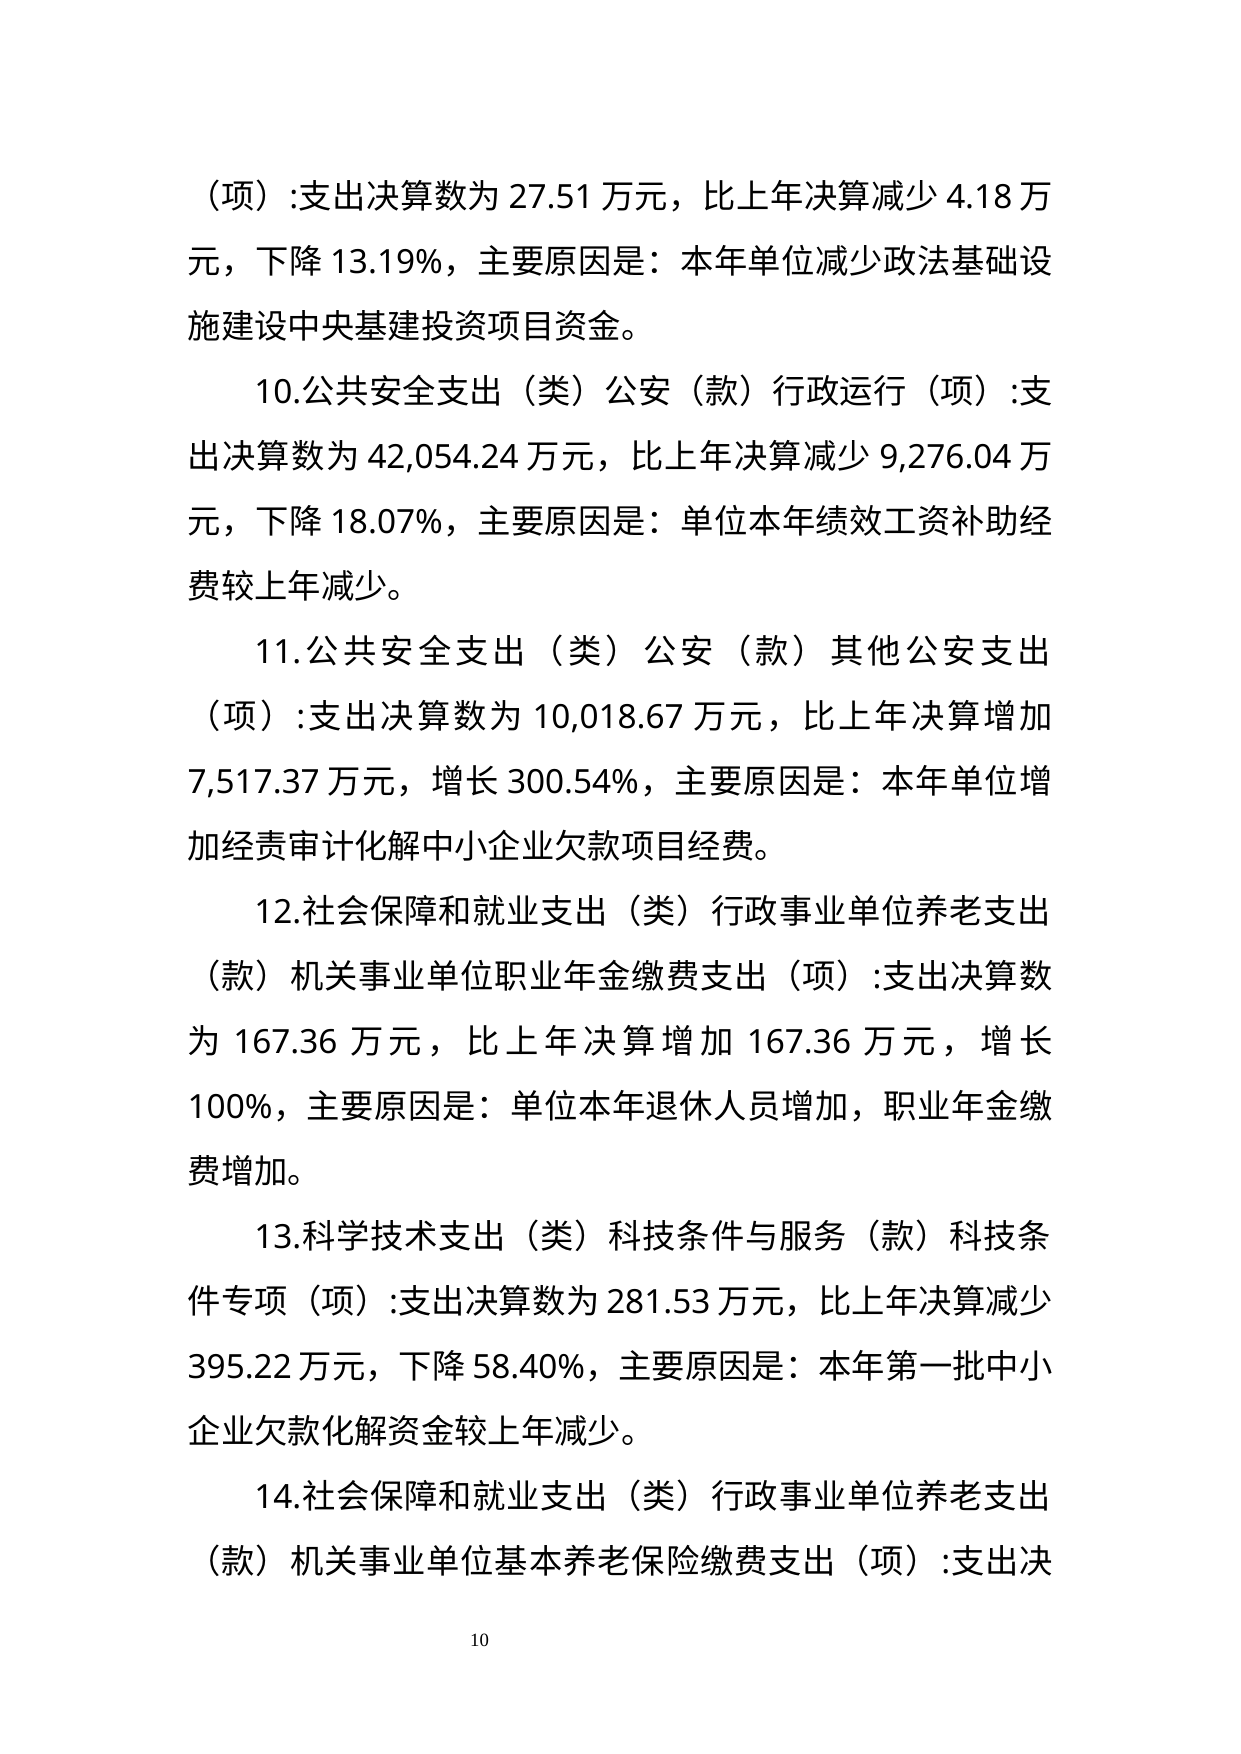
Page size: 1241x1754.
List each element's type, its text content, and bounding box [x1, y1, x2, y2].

text 10.公共安全支出（类）公安（款）行政运行（项）:支出决算数为42,054.24万元，比上年决算减少9,276.04万元，下降18.07%，主要原因是：单位本年绩效工资补助经费较上年减少。 [187, 357, 1053, 617]
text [187, 162, 1053, 357]
text 13.科学技术支出（类）科技条件与服务（款）科技条件专项（项）:支出决算数为281.53万元，比上年决算减少395.22万元，下降58.40%，主要原因是：本年第一批中小企业欠款化解资金较上年减少。 [187, 1202, 1053, 1462]
text 12.社会保障和就业支出（类）行政事业单位养老支出（款）机关事业单位职业年金缴费支出（项）:支出决算数为167.36万元，比上年决算增加167.36万元，增长100%，主要原因是：单位本年退休人员增加，职业年金缴费增加。 [187, 877, 1053, 1202]
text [187, 1462, 1053, 1592]
text 11.公共安全支出（类）公安（款）其他公安支出（项）:支出决算数为10,018.67万元，比上年决算增加7,517.37万元，增长300.54%，主要原因是：本年单位增加经责审计化解中小企业欠款项目经费。 [187, 617, 1053, 877]
